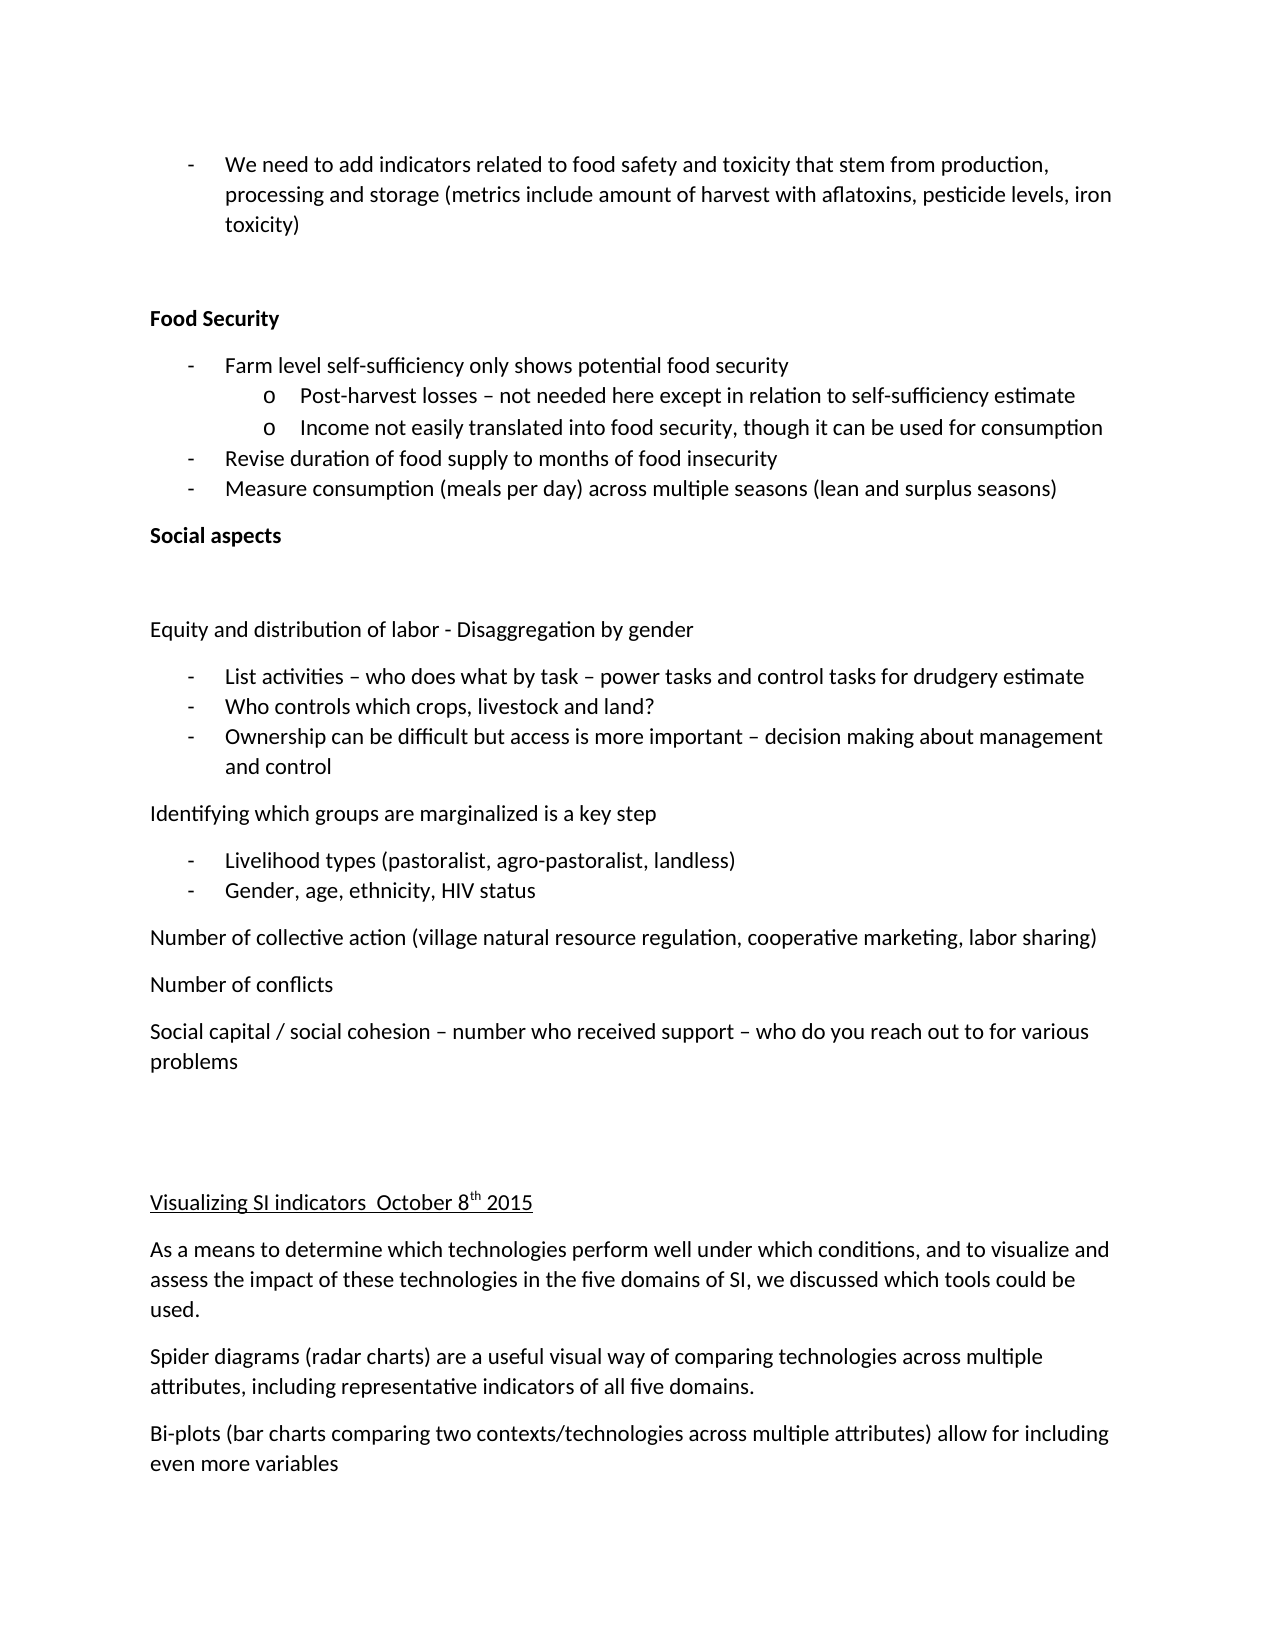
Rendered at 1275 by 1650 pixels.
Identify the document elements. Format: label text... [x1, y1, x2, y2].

list Gender, age, ethnicity, HIV status [187, 876, 1125, 904]
list Livelihood types (pastoralist, agro-pastoralist, landless) [187, 846, 1125, 874]
list Revise duration of food supply to months of food insecurity [187, 444, 1125, 472]
list We need to add indicators related to food safety and toxicity that stem from production, processing and storage (metrics include amount of harvest with aflatoxins, pesticide levels, iron toxicity) [187, 150, 1125, 238]
text Food Security [150, 304, 1125, 332]
text Visualizing SI indicators October 8th 2015 [150, 1188, 1125, 1216]
list Ownership can be difficult but access is more important – decision making about management and control [187, 722, 1125, 781]
list Income not easily translated into food security, though it can be used for consumption [262, 413, 1125, 442]
list Post-harvest losses – not needed here except in relation to self-sufficiency estimate [262, 381, 1125, 410]
list Measure consumption (meals per day) across multiple seasons (lean and surplus seasons) [187, 474, 1125, 502]
text Social capital / social cohesion – number who received support – who do you reach out to for various problems [150, 1017, 1125, 1075]
text As a means to determine which technologies perform well under which conditions, and to visualize and assess the impact of these technologies in the five domains of SI, we discussed which tools could be used. [150, 1235, 1125, 1323]
text Social aspects [150, 521, 1125, 549]
text Number of collective action (village natural resource regulation, cooperative marketing, labor sharing) [150, 923, 1125, 951]
list Farm level self-sufficiency only shows potential food security [187, 351, 1125, 379]
text Spider diagrams (radar charts) are a useful visual way of comparing technologies across multiple attributes, including representative indicators of all five domains. [150, 1342, 1125, 1400]
list Who controls which crops, livestock and land? [187, 692, 1125, 720]
text Identifying which groups are marginalized is a key step [150, 799, 1125, 827]
list List activities – who does what by task – power tasks and control tasks for drudgery estimate [187, 662, 1125, 690]
text Equity and distribution of labor - Disaggregation by gender [150, 615, 1125, 643]
text Number of conflicts [150, 970, 1125, 998]
text Bi-plots (bar charts comparing two contexts/technologies across multiple attributes) allow for including even more variables [150, 1419, 1125, 1477]
